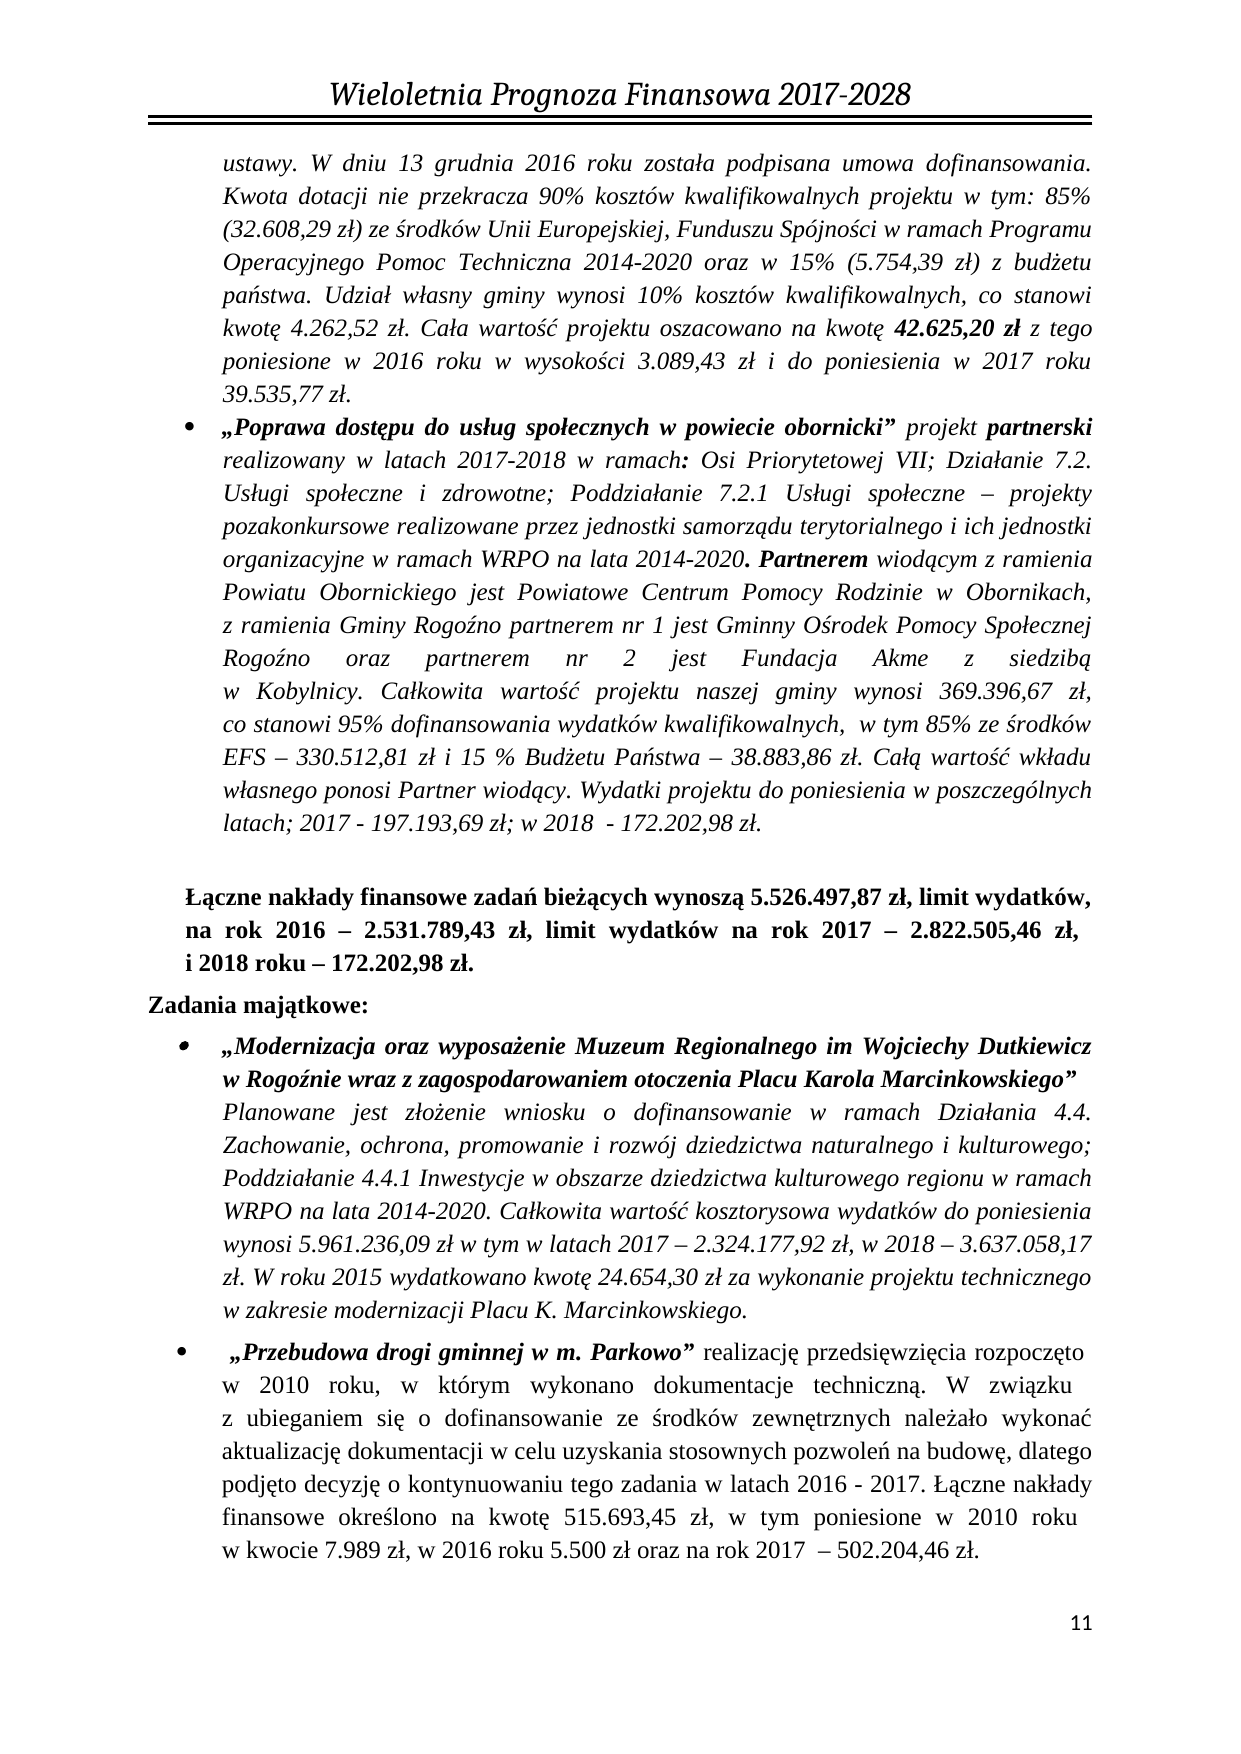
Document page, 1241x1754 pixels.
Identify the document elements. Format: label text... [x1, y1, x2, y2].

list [185, 148, 1092, 408]
text Zadania majątkowe: [148, 990, 1092, 1019]
list „Poprawa dostępu do usług społecznych w powiecie obornicki” projekt partnerski realizowany w latach 2017-2018 w ramach: Osi Priorytetowej VII; Działanie 7.2. Usługi społeczne i zdrowotne; Poddziałanie 7.2.1 Usługi społeczne – projekty pozakonkursowe realizowane przez jednostki samorządu terytorialnego i ich jednostki organizacyjne w ramach WRPO na lata 2014-2020. Partnerem wiodącym z ramienia Powiatu Obornickiego jest Powiatowe Centrum Pomocy Rodzinie w Obornikach, z ramienia Gminy Rogoźno partnerem nr 1 jest Gminny Ośrodek Pomocy Społecznej Rogoźno oraz partnerem nr 2 jest Fundacja Akme z siedzibą w Kobylnicy. Całkowita wartość projektu naszej gminy wynosi 369.396,67 zł, co stanowi 95% dofinansowania wydatków kwalifikowalnych, w tym 85% ze środków EFS – 330.512,81 zł i 15 % Budżetu Państwa – 38.883,86 zł. Całą wartość wkładu własnego ponosi Partner wiodący. Wydatki projektu do poniesienia w poszczególnych latach; 2017 - 197.193,69 zł; w 2018 - 172.202,98 zł. [185, 412, 1092, 837]
text Łączne nakłady finansowe zadań bieżących wynoszą 5.526.497,87 zł, limit wydatków, na rok 2016 – 2.531.789,43 zł, limit wydatków na rok 2017 – 2.822.505,46 zł, i 2018 roku – 172.202,98 zł. [185, 882, 1092, 977]
list Planowane jest złożenie wniosku o dofinansowanie w ramach Działania 4.4. Zachowanie, ochrona, promowanie i rozwój dziedzictwa naturalnego i kulturowego; Poddziałanie 4.4.1 Inwestycje w obszarze dziedzictwa kulturowego regionu w ramach WRPO na lata 2014-2020. Całkowita wartość kosztorysowa wydatków do poniesienia wynosi 5.961.236,09 zł w tym w latach 2017 – 2.324.177,92 zł, w 2018 – 3.637.058,17 zł. W roku 2015 wydatkowano kwotę 24.654,30 zł za wykonanie projektu technicznego w zakresie modernizacji Placu K. Marcinkowskiego. [223, 1097, 1092, 1324]
list „Modernizacja oraz wyposażenie Muzeum Regionalnego im Wojciechy Dutkiewicz w Rogoźnie wraz z zagospodarowaniem otoczenia Placu Karola Marcinkowskiego” [177, 1031, 1092, 1093]
list „Przebudowa drogi gminnej w m. Parkowo” realizację przedsięwzięcia rozpoczęto w 2010 roku, w którym wykonano dokumentacje techniczną. W związku z ubieganiem się o dofinansowanie ze środków zewnętrznych należało wykonać aktualizację dokumentacji w celu uzyskania stosownych pozwoleń na budowę, dlatego podjęto decyzję o kontynuowaniu tego zadania w latach 2016 - 2017. Łączne nakłady finansowe określono na kwotę 515.693,45 zł, w tym poniesione w 2010 roku w kwocie 7.989 zł, w 2016 roku 5.500 zł oraz na rok 2017 – 502.204,46 zł. [177, 1337, 1092, 1564]
